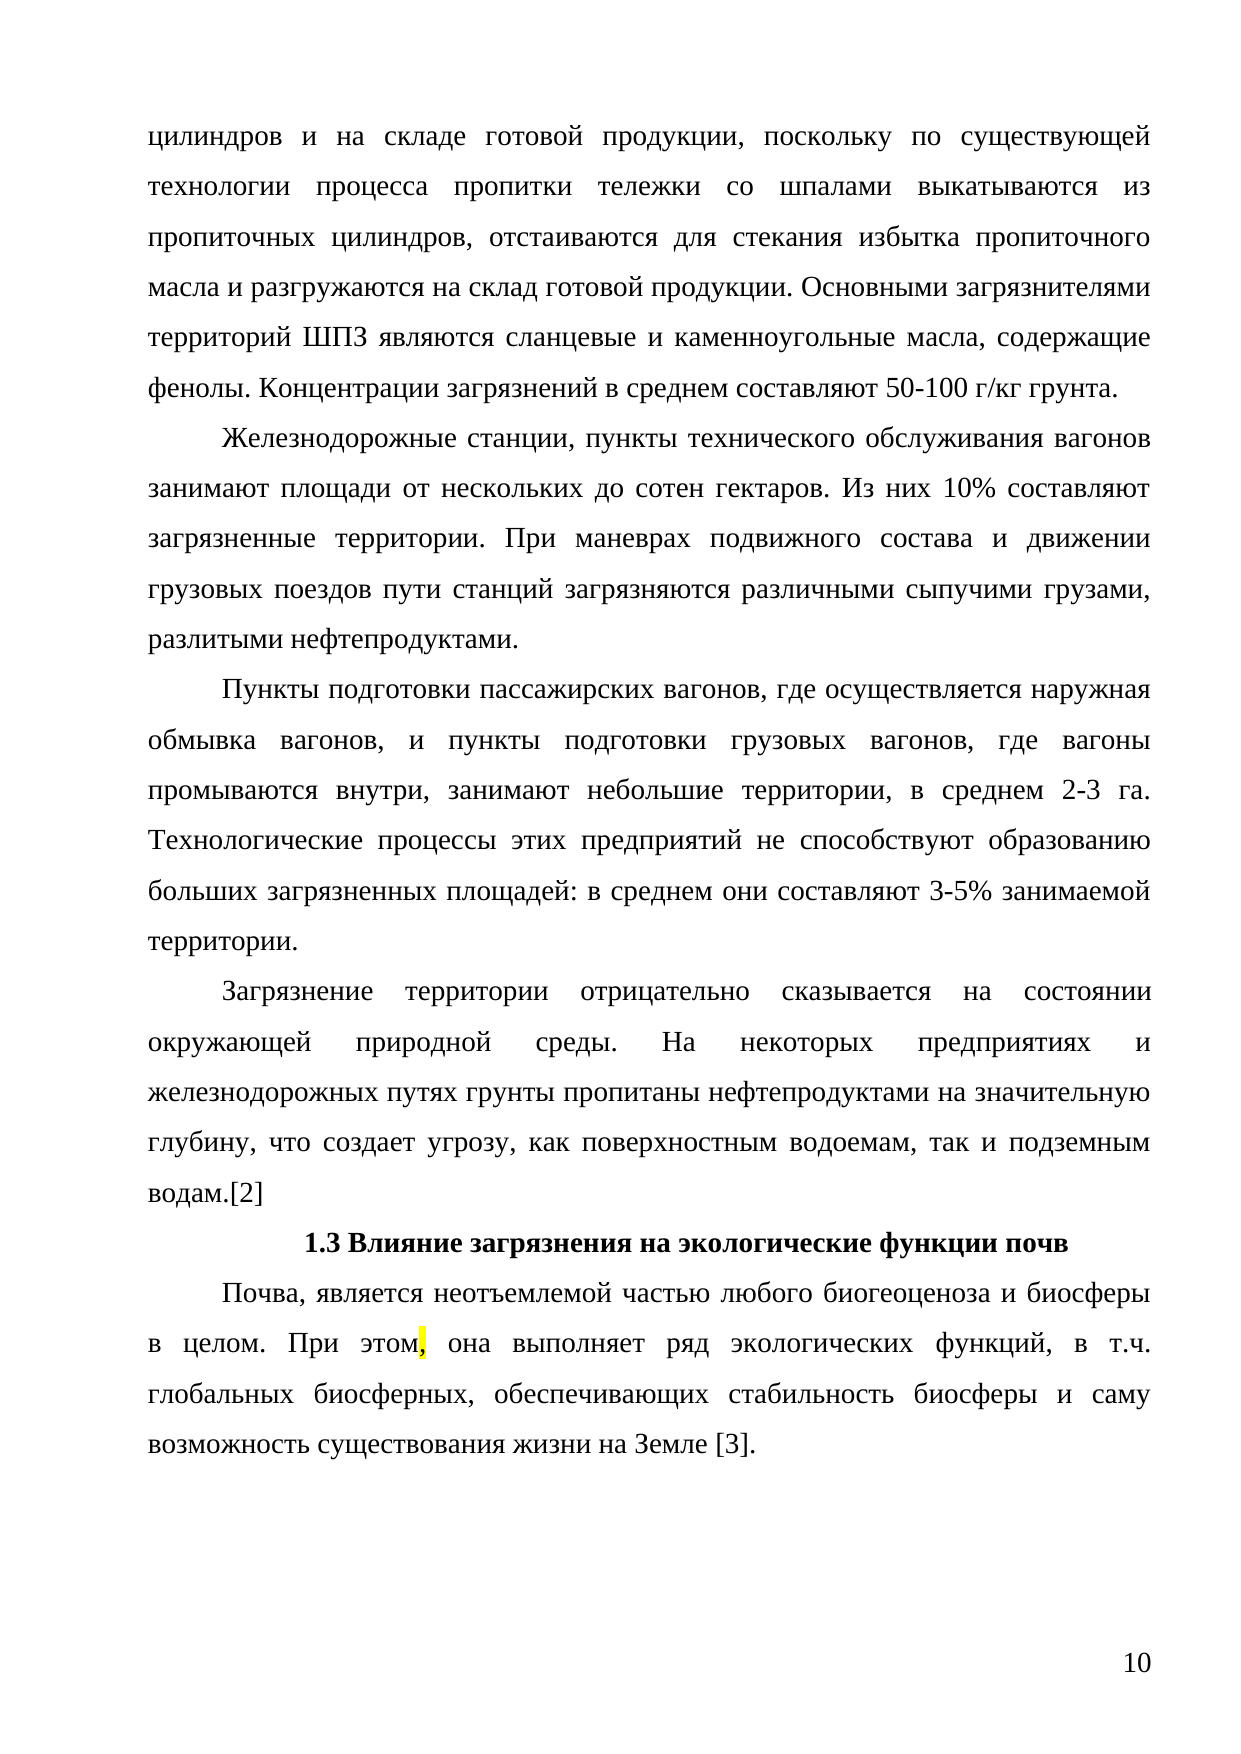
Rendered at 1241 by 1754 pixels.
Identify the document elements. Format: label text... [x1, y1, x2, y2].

text Пункты подготовки пассажирских вагонов, где осуществляется наружная обмывка вагонов, и пункты подготовки грузовых вагонов, где вагоны промываются внутри, занимают небольшие территории, в среднем 2-. Технологические процессы этих предприятий не способствуют образованию больших загрязненных площадей: в среднем они составляют 3-5% занимаемой территории. [148, 672, 1152, 957]
text Загрязнение территории отрицательно сказывается на состоянии окружающей природной среды. На некоторых предприятиях и железнодорожных путях грунты пропитаны нефтепродуктами на значительную глубину, что создает угрозу, как поверхностным водоемам, так и подземным водам.[2] [148, 973, 1152, 1208]
text 1.3 Влияние загрязнения на экологические функции почв [148, 1225, 1152, 1258]
text Почва, является неотъемлемой частью любого биогеоценоза и биосферы в целом. При этом, она выполняет ряд экологических функций, в т.ч. глобальных биосферных, обеспечивающих стабильность биосферы и саму возможность существования жизни на Земле [3]. [148, 1275, 1152, 1460]
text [148, 118, 1152, 403]
text Железнодорожные станции, пункты технического обслуживания вагонов занимают площади от нескольких до сотен гектаров. Из них 10% составляют загрязненные территории. При маневрах подвижного состава и движении грузовых поездов пути станций загрязняются различными сыпучими грузами, разлитыми нефтепродуктами. [148, 420, 1152, 655]
